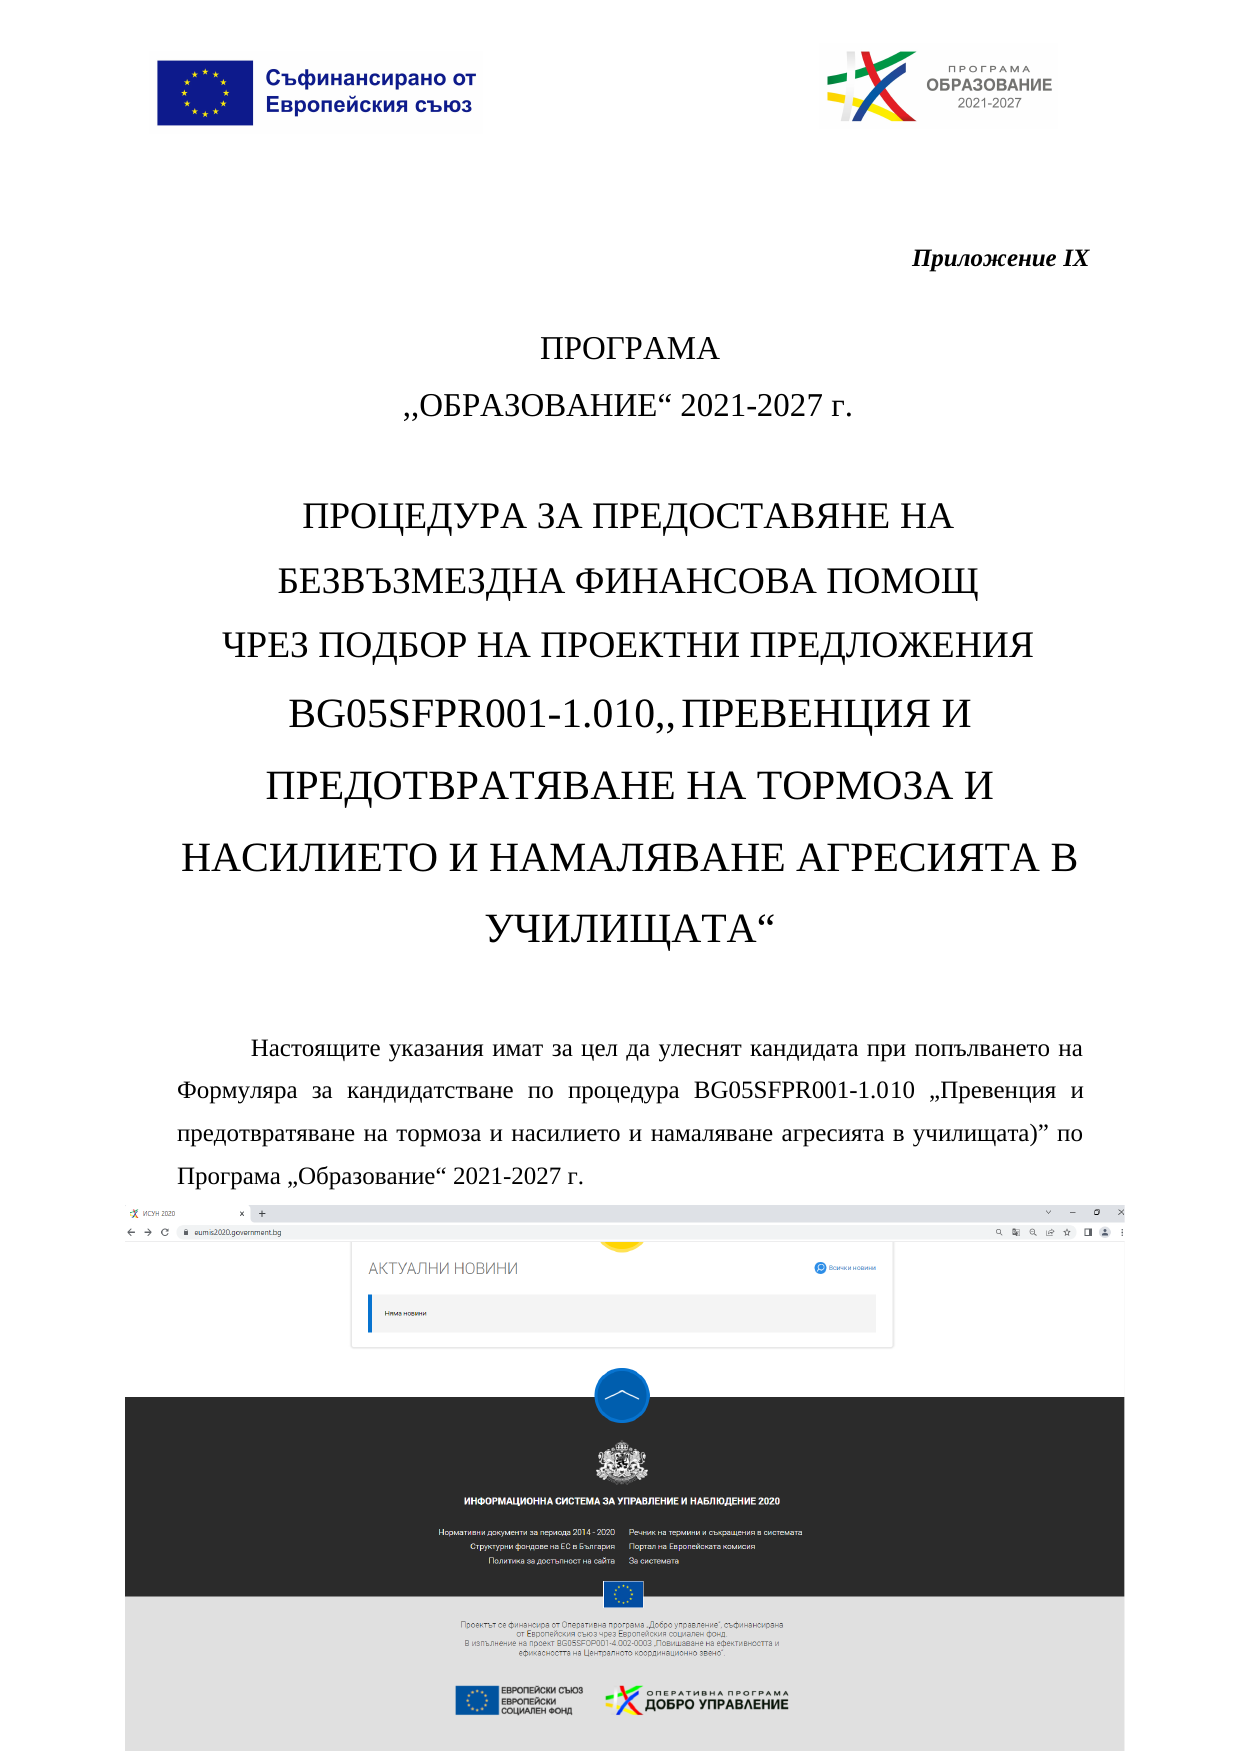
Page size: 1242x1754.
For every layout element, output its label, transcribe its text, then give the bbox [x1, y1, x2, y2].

picture [148, 51, 484, 134]
text ПРОГРАМА [164, 328, 1095, 366]
text ПРОЦЕДУРА ЗА ПРЕДОСТАВЯНЕ НА БЕЗВЪЗМЕЗДНА ФИНАНСОВА ПОМОЩ [196, 493, 1060, 601]
picture [124, 1205, 1123, 1749]
text BG05SFPR001-1.010,, ПРЕВЕНЦИЯ И ПРЕДОТВРАТЯВАНЕ НА ТОРМОЗА И НАСИЛИЕТО И НАМАЛЯВАНЕ АГРЕСИЯТА В УЧИЛИЩАТА“ [164, 688, 1095, 952]
text Приложение IX [164, 243, 1092, 272]
text ,,ОБРАЗОВАНИЕ“ 2021-2027 г. [196, 386, 1059, 424]
text ЧРЕЗ ПОДБОР НА ПРОЕКТНИ ПРЕДЛОЖЕНИЯ [196, 623, 1060, 666]
picture [817, 43, 1058, 129]
text Настоящите указания имат за цел да улеснят кандидата при попълването на Формуляра за кандидатстване по процедура BG05SFPR001-1.010 „Превенция и предотвратяване на тормоза и насилието и намаляване агресията в училищата)” по Програма „Образование“ 2021-2027 г. [177, 1033, 1084, 1190]
